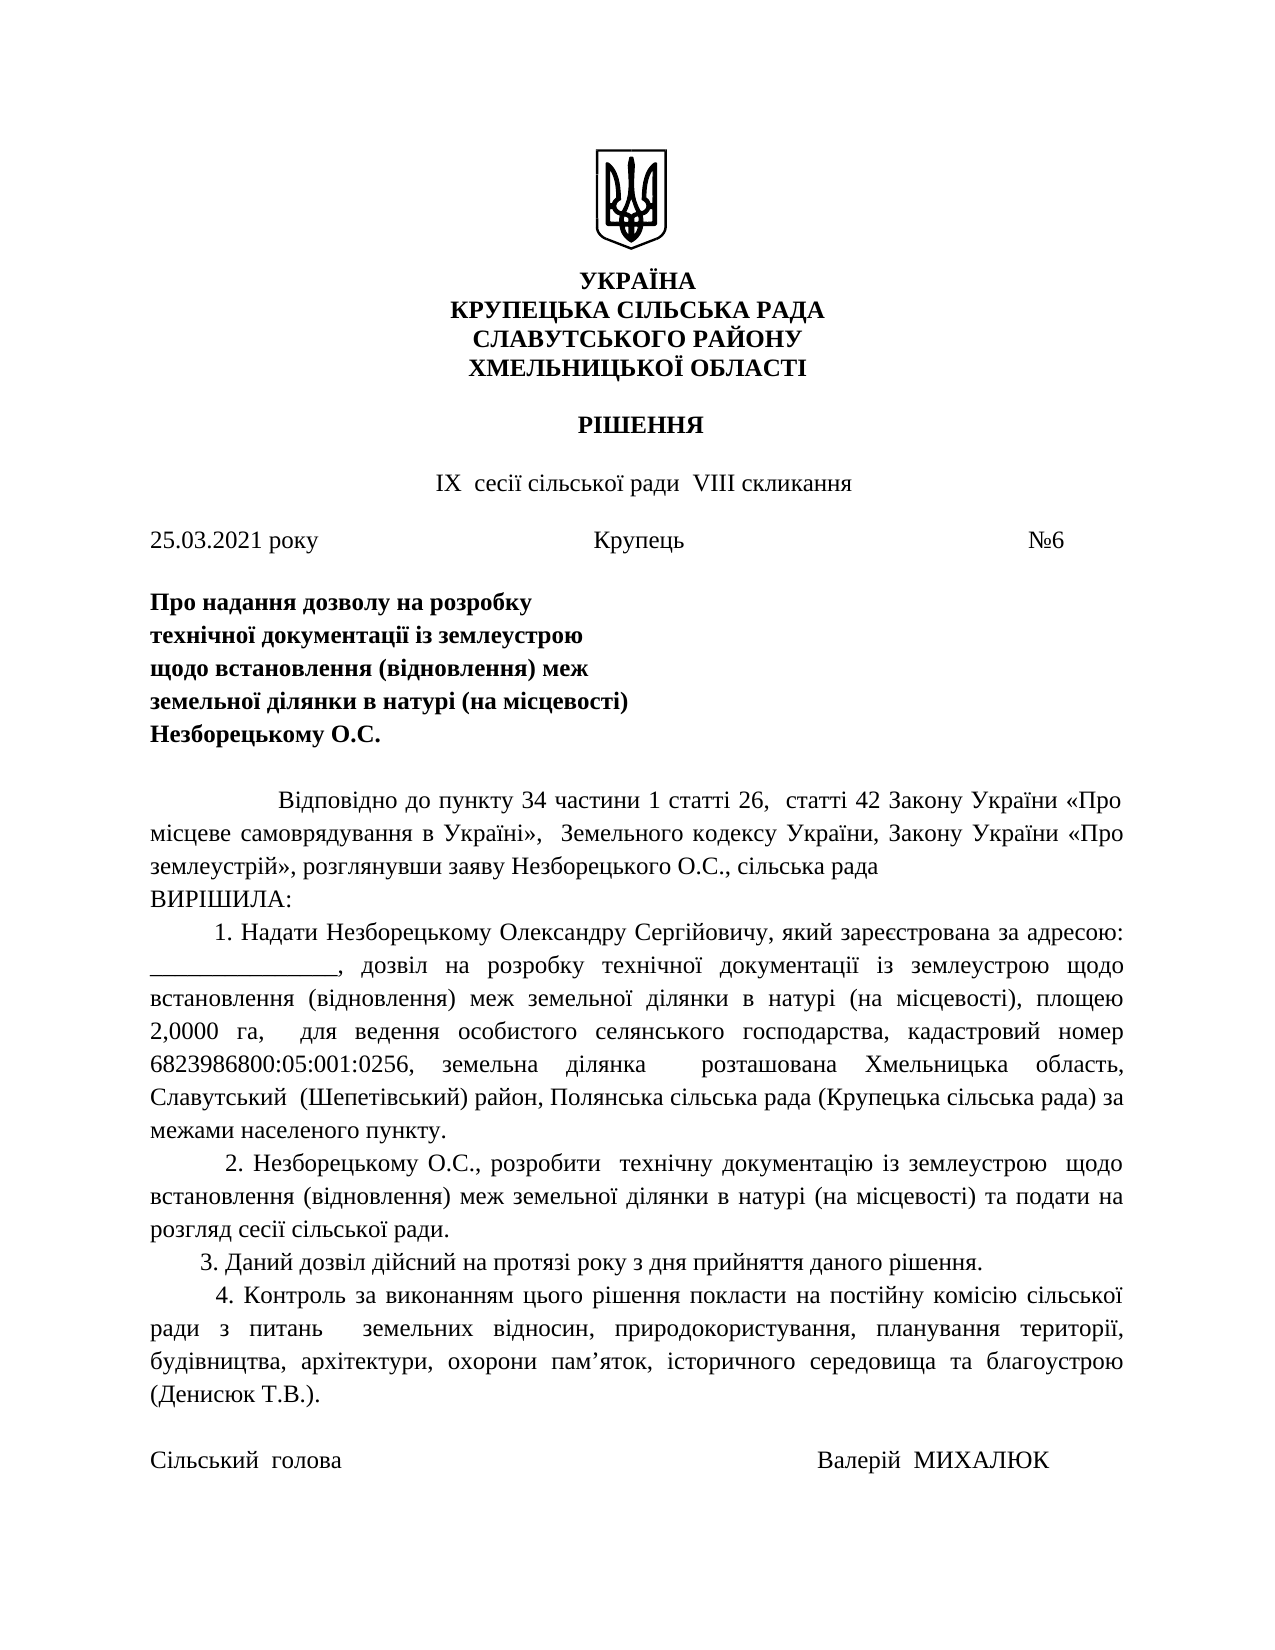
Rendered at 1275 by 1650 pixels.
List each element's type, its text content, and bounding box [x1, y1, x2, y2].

text Незборецькому О.С. [150, 719, 1125, 748]
text Відповідно до пункту 34 частини 1 статті 26, статті 42 Закону України «Про місцеве самоврядування в Україні», Земельного кодексу України, Закону України «Про землеустрій», розглянувши заяву Незборецького О.С., сільська рада [150, 785, 1125, 880]
text ХМЕЛЬНИЦЬКОЇ ОБЛАСТІ [150, 353, 1125, 381]
text КРУПЕЦЬКА СІЛЬСЬКА РАДА [150, 295, 1125, 324]
text ІХ сесії сільської ради VІІІ скликання [150, 468, 1125, 496]
text СЛАВУТСЬКОГО РАЙОНУ [150, 324, 1125, 353]
text УКРАЇНА [150, 266, 1125, 295]
text щодо встановлення (відновлення) меж [150, 653, 1125, 682]
text 2. Незборецькому О.С., розробити технічну документацію із землеустрою щодо встановлення (відновлення) меж земельної ділянки в натурі (на місцевості) та подати на розгляд сесії сільської ради. [150, 1148, 1125, 1243]
text 1. Надати Незборецькому Олександру Сергійовичу, який зареєстрована за адресою: _______________, дозвіл на розробку технічної документації із землеустрою щодо встановлення (відновлення) меж земельної ділянки в натурі (на місцевості), площею 2,0000 га, для ведення особистого селянського господарства, кадастровий номер 6823986800:05:001:0256, земельна ділянка розташована Хмельницька область, Славутський (Шепетівський) район, Полянська сільська рада (Крупецька сільська рада) за межами населеного пункту. [150, 917, 1125, 1144]
text Сільський голова Валерій МИХАЛЮК [150, 1446, 1125, 1474]
text земельної ділянки в натурі (на місцевості) [150, 686, 1125, 715]
text технічної документації із землеустрою [150, 620, 1125, 649]
text 3. Даний дозвіл дійсний на протязі року з дня прийняття даного рішення. [150, 1247, 1125, 1276]
text 4. Контроль за виконанням цього рішення покласти на постійну комісію сільської ради з питань земельних відносин, природокористування, планування території, будівництва, архітектури, охорони пам’яток, історичного середовища та благоустрою (Денисюк Т.В.). [150, 1280, 1125, 1408]
text РІШЕННЯ [150, 410, 1125, 439]
text Про надання дозволу на розробку [150, 587, 1125, 616]
text ВИРІШИЛА: [150, 884, 1125, 913]
text 25.03.2021 року Крупець №6 [150, 525, 1125, 554]
